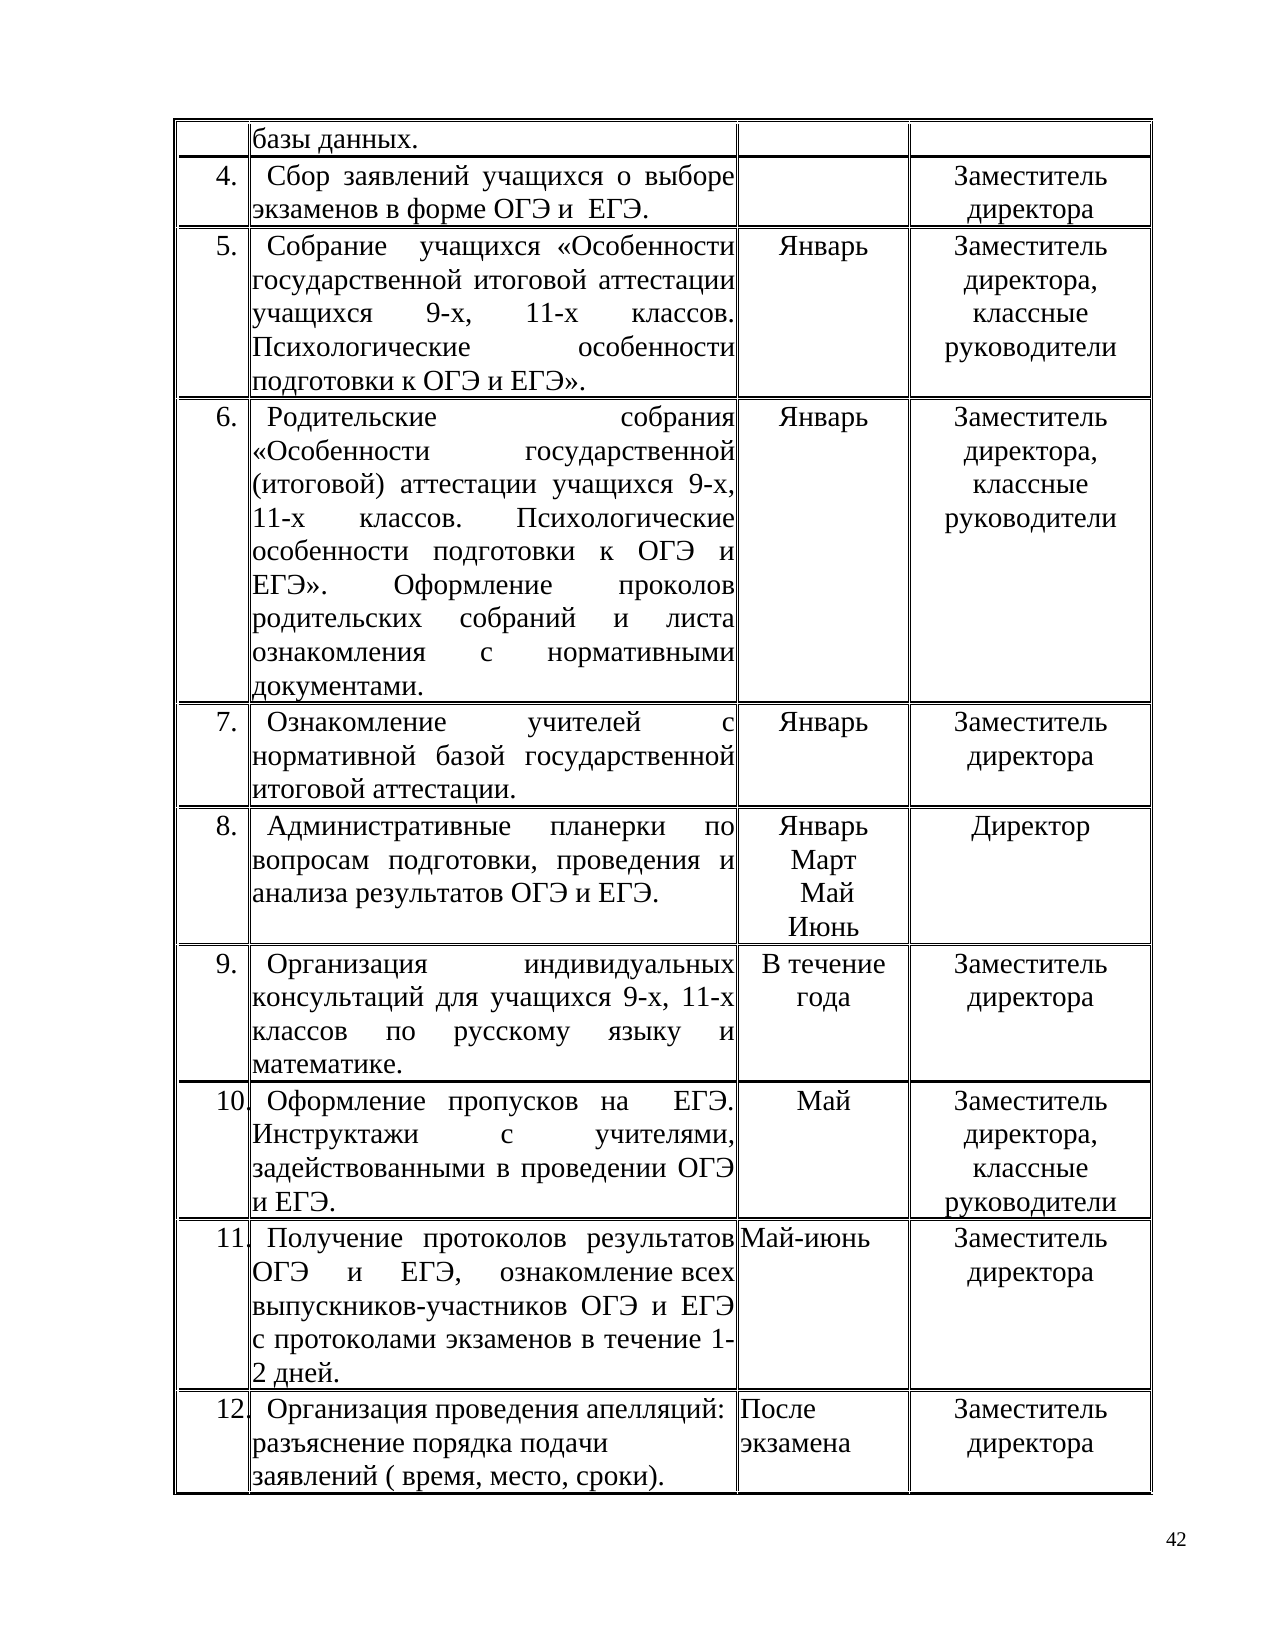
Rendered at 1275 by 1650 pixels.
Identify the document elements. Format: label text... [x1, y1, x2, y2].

table_cell [177, 155, 248, 225]
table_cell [910, 1392, 1151, 1492]
table_cell [177, 122, 249, 155]
table_cell [177, 225, 248, 396]
table_cell Заместитель директора, классные руководители [911, 229, 1150, 396]
table_cell Директор [911, 809, 1150, 942]
table_cell Январь [739, 400, 908, 701]
table_cell Собрание учащихся «Особенности государственной итоговой аттестации учащихся 9-х, 11-х классов. Психологические особенности подготовки к ОГЭ и ЕГЭ». [251, 229, 736, 396]
table_cell Заместитель директора [911, 158, 1150, 225]
table_cell Январь Март Май Июнь [739, 809, 908, 942]
table_cell [177, 396, 248, 701]
table_cell Ознакомление учителей с нормативной базой государственной итоговой аттестации. [251, 705, 736, 805]
table_cell После экзамена [738, 1392, 910, 1492]
table_cell [177, 1080, 248, 1217]
table_cell Организация индивидуальных консультаций для учащихся 9-х, 11-х классов по русскому языку и математике. [251, 946, 736, 1080]
table_cell Заместитель директора [911, 946, 1150, 1080]
table_cell Получение протоколов результатов ОГЭ и ЕГЭ, ознакомление всех выпускников-участников ОГЭ и ЕГЭ с протоколами экзаменов в течение 1-2 дней. [251, 1221, 736, 1388]
table_cell Административные планерки по вопросам подготовки, проведения и анализа результатов ОГЭ и ЕГЭ. [251, 809, 736, 942]
table_cell [177, 805, 248, 942]
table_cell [910, 122, 1151, 155]
table_cell [177, 1388, 249, 1492]
table_cell Декабрь [738, 122, 910, 155]
table_cell Январь [739, 705, 908, 805]
table_cell Сбор заявлений учащихся о выборе экзаменов в форме ОГЭ и ЕГЭ. [251, 158, 736, 225]
table_cell Заместитель директора, классные руководители [911, 1083, 1150, 1217]
table_cell Май-июнь [739, 1221, 908, 1388]
table_cell Родительские собрания «Особенности государственной (итоговой) аттестации учащихся 9-х, 11-х классов. Психологические особенности подготовки к ОГЭ и ЕГЭ». Оформление проколов родительских собраний и листа ознакомления с нормативными документами. [251, 400, 736, 701]
table_cell Заместитель директора [911, 1221, 1150, 1388]
table_cell Заместитель директора, классные руководители [911, 400, 1150, 701]
table_cell [177, 1217, 248, 1388]
table_cell [739, 158, 908, 225]
table_cell Май [739, 1083, 908, 1217]
table_cell Организация проведения апелляций: разъяснение порядка подачи заявлений ( время, место, сроки). [250, 1392, 737, 1492]
table_cell Заместитель директора [911, 705, 1150, 805]
table_cell [177, 701, 248, 805]
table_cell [250, 122, 737, 155]
table_cell Январь [739, 229, 908, 396]
table_cell В течение года [739, 946, 908, 1080]
table_cell Оформление пропусков на ЕГЭ. Инструктажи с учителями, задействованными в проведении ОГЭ и ЕГЭ. [251, 1083, 736, 1217]
table_cell [177, 943, 248, 1080]
